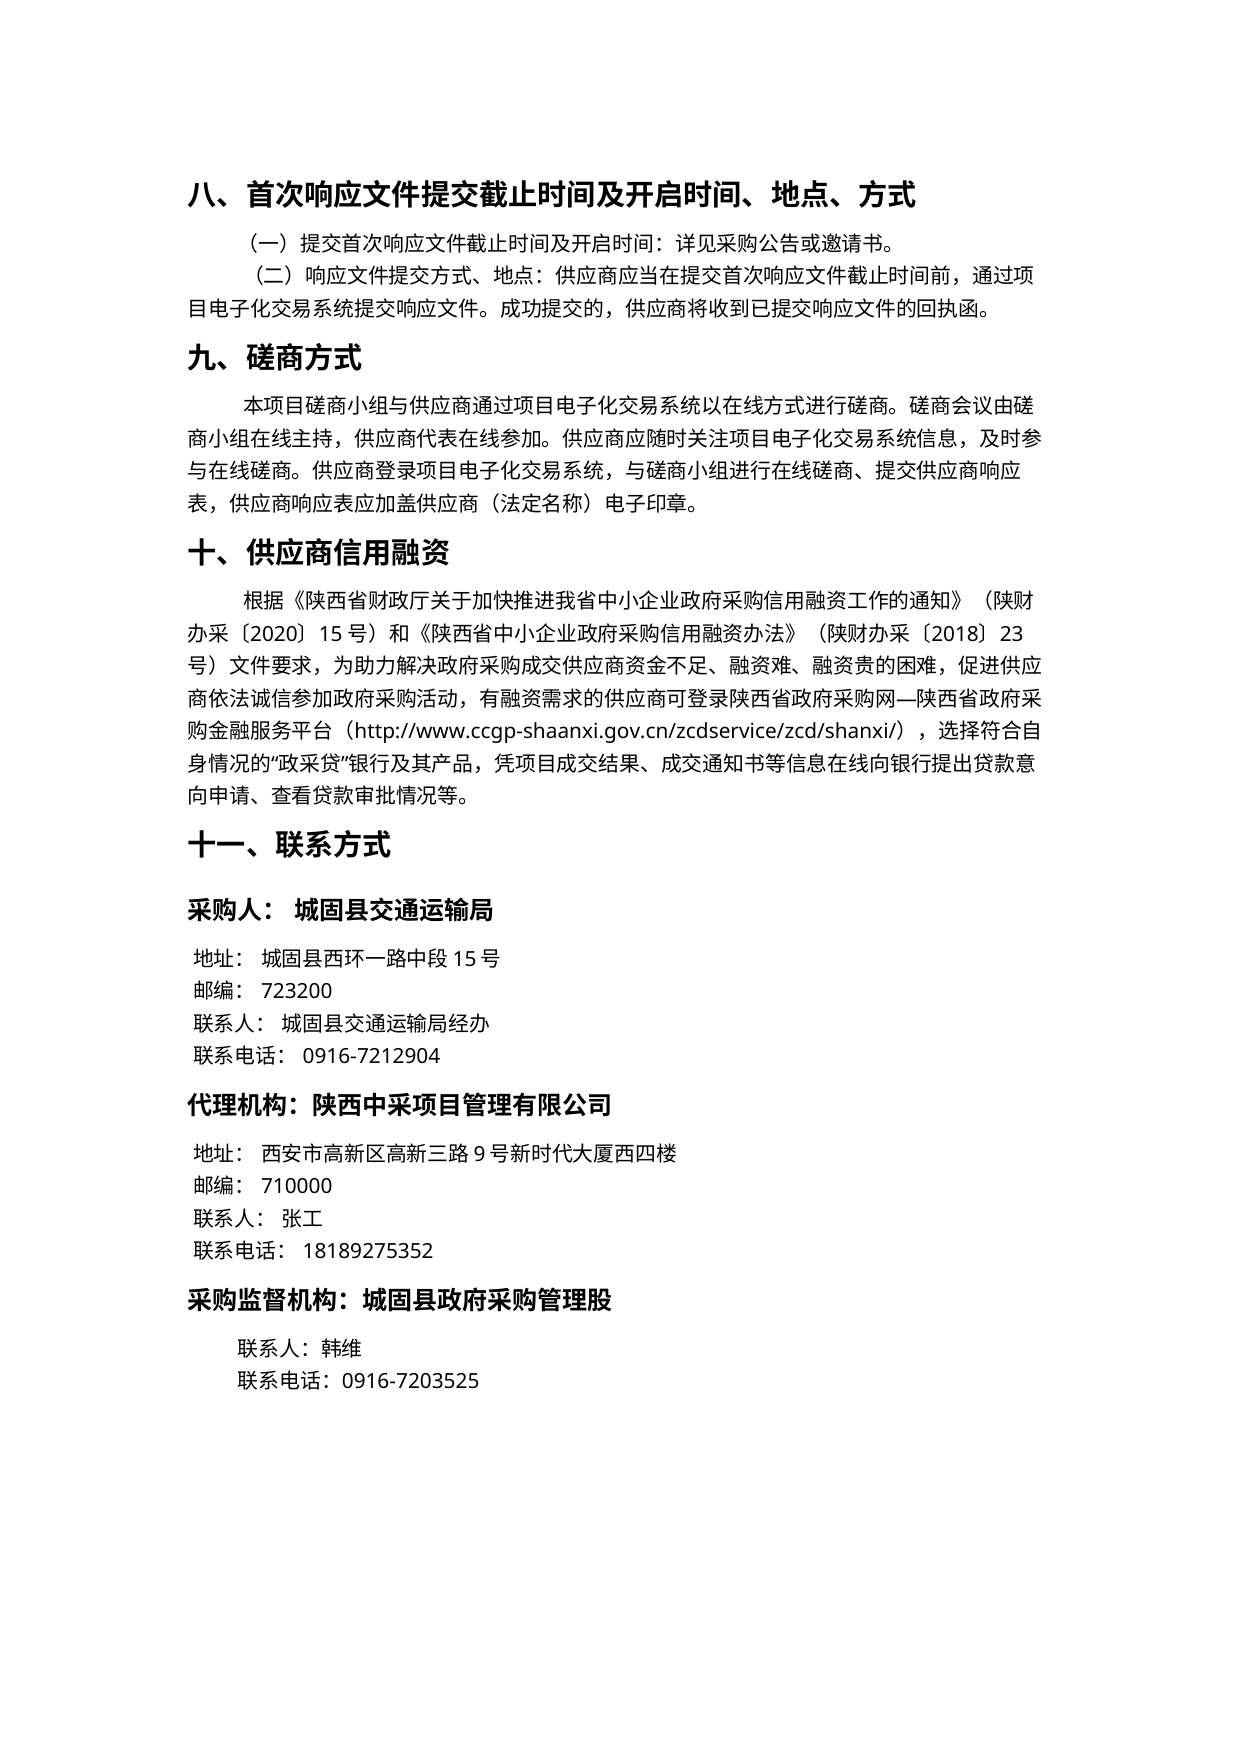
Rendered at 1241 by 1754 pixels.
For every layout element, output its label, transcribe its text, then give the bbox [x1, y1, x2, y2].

text 联系人： 城固县交通运输局经办 [187, 1007, 1053, 1039]
text 地址： 西安市高新区高新三路9号新时代大厦西四楼 [187, 1137, 1053, 1169]
text 联系电话： 0916-7212904 [187, 1039, 1053, 1072]
text 联系电话：0916-7203525 [187, 1364, 1053, 1397]
text 采购人： 城固县交通运输局 [187, 877, 1053, 942]
text 本项目磋商小组与供应商通过项目电子化交易系统以在线方式进行磋商。磋商会议由磋商小组在线主持，供应商代表在线参加。供应商应随时关注项目电子化交易系统信息，及时参与在线磋商。供应商登录项目电子化交易系统，与磋商小组进行在线磋商、提交供应商响应表，供应商响应表应加盖供应商（法定名称）电子印章。 [187, 389, 1053, 519]
text 代理机构：陕西中采项目管理有限公司 [187, 1072, 1053, 1137]
text 联系人： 张工 [187, 1202, 1053, 1234]
text 八、首次响应文件提交截止时间及开启时间、地点、方式 [187, 162, 1053, 227]
text （一）提交首次响应文件截止时间及开启时间：详见采购公告或邀请书。 [187, 227, 1053, 259]
text 联系人：韩维 [187, 1332, 1053, 1364]
text （二）响应文件提交方式、地点：供应商应当在提交首次响应文件截止时间前，通过项目电子化交易系统提交响应文件。成功提交的，供应商将收到已提交响应文件的回执函。 [187, 259, 1053, 324]
text 联系电话： 18189275352 [187, 1234, 1053, 1267]
text 十一、联系方式 [187, 812, 1053, 877]
text 采购监督机构：城固县政府采购管理股 [187, 1267, 1053, 1332]
text 地址： 城固县西环一路中段15号 [187, 942, 1053, 974]
text 根据《陕西省财政厅关于加快推进我省中小企业政府采购信用融资工作的通知》（陕财办采〔2020〕15 号）和《陕西省中小企业政府采购信用融资办法》（陕财办采〔2018〕23 号）文件要求，为助力解决政府采购成交供应商资金不足、融资难、融资贵的困难，促进供应商依法诚信参加政府采购活动，有融资需求的供应商可登录陕西省政府采购网—陕西省政府采购金融服务平台（http://www.ccgp-shaanxi.gov.cn/zcdservice/zcd/shanxi/），选择符合自身情况的“政采贷”银行及其产品，凭项目成交结果、成交通知书等信息在线向银行提出贷款意向申请、查看贷款审批情况等。 [187, 584, 1053, 812]
text 十、供应商信用融资 [187, 519, 1053, 584]
text 邮编： 710000 [187, 1169, 1053, 1202]
text 邮编： 723200 [187, 974, 1053, 1007]
text 九、磋商方式 [187, 324, 1053, 389]
